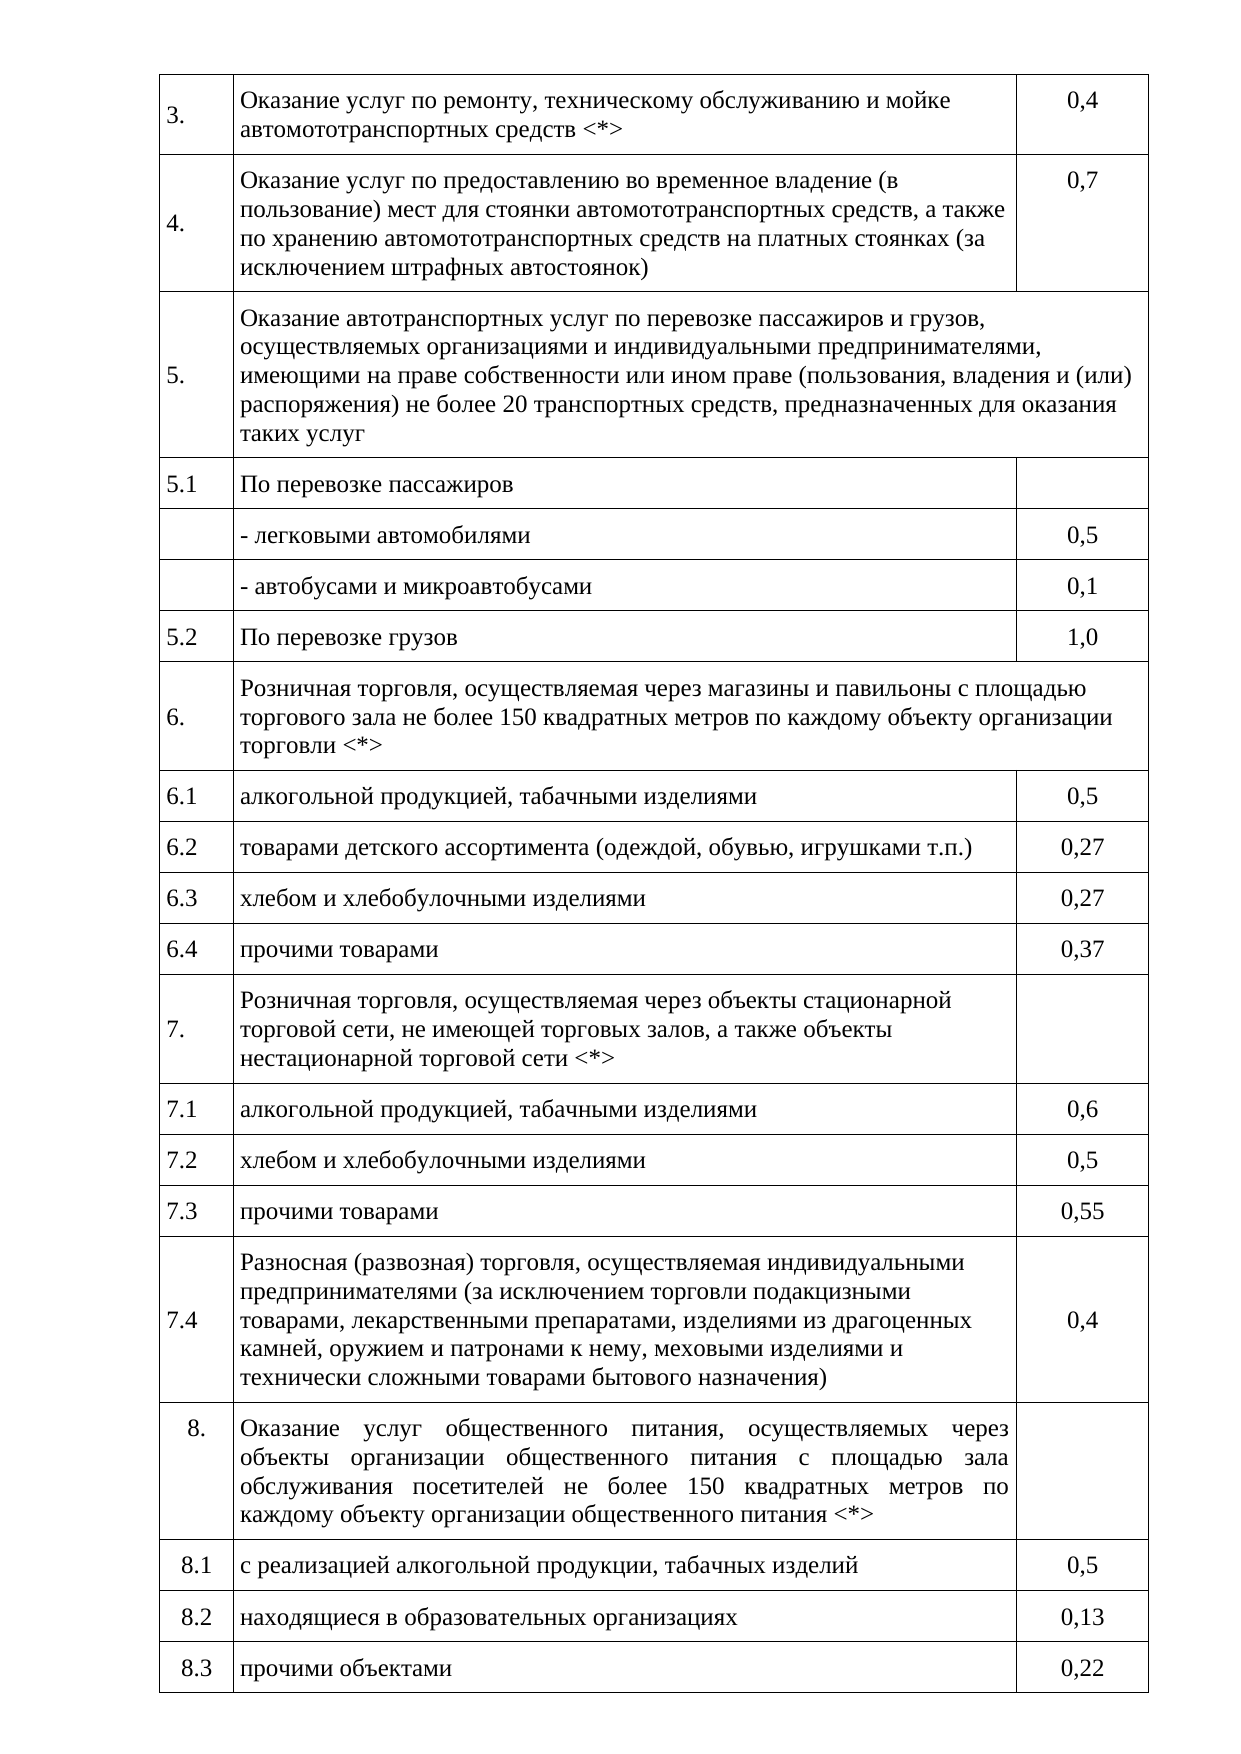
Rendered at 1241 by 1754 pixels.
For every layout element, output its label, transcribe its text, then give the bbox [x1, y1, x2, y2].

table_cell 0,4 [1017, 75, 1148, 154]
table_cell - легковыми автомобилями [234, 509, 1016, 559]
table_cell 7. [160, 975, 233, 1082]
table_cell 7.3 [160, 1186, 233, 1236]
table_cell прочими объектами [234, 1642, 1016, 1692]
table_cell алкогольной продукцией, табачными изделиями [234, 1084, 1016, 1133]
table_cell 5. [160, 292, 233, 457]
table_cell прочими товарами [234, 924, 1016, 974]
table_cell - автобусами и микроавтобусами [234, 560, 1016, 610]
table_cell хлебом и хлебобулочными изделиями [234, 873, 1016, 923]
table_cell хлебом и хлебобулочными изделиями [234, 1135, 1016, 1184]
table_cell 0,27 [1017, 822, 1148, 872]
table_cell товарами детского ассортимента (одеждой, обувью, игрушками т.п.) [234, 822, 1016, 872]
table_cell По перевозке грузов [234, 611, 1016, 661]
table_cell [1017, 975, 1148, 1082]
table_cell с реализацией алкогольной продукции, табачных изделий [234, 1540, 1016, 1590]
table_cell прочими товарами [234, 1186, 1016, 1236]
table_cell 0,5 [1017, 771, 1148, 821]
table_cell 0,27 [1017, 873, 1148, 923]
table_cell 0,6 [1017, 1084, 1148, 1133]
table_cell 8.2 [160, 1591, 233, 1641]
table_cell 0,1 [1017, 560, 1148, 610]
table_cell 5.2 [160, 611, 233, 661]
table_cell 0,5 [1017, 1135, 1148, 1184]
table_cell Оказание автотранспортных услуг по перевозке пассажиров и грузов, осуществляемых организациями и индивидуальными предпринимателями, имеющими на праве собственности или ином праве (пользования, владения и (или) распоряжения) не более 20 транспортных средств, предназначенных для оказания таких услуг [234, 292, 1148, 457]
table_cell Розничная торговля, осуществляемая через объекты стационарной торговой сети, не имеющей торговых залов, а также объекты нестационарной торговой сети <*> [234, 975, 1016, 1082]
table_cell 6.3 [160, 873, 233, 923]
table_cell 0,22 [1017, 1642, 1148, 1692]
table_cell 0,5 [1017, 1540, 1148, 1590]
table_cell 3. [160, 75, 233, 154]
table_cell 7.1 [160, 1084, 233, 1133]
table_cell Оказание услуг по ремонту, техническому обслуживанию и мойке автомототранспортных средств <*> [234, 75, 1016, 154]
table_cell 8.1 [160, 1540, 233, 1590]
table_cell 6.2 [160, 822, 233, 872]
table_cell 0,7 [1017, 155, 1148, 291]
table_cell Оказание услуг по предоставлению во временное владение (в пользование) мест для стоянки автомототранспортных средств, а также по хранению автомототранспортных средств на платных стоянках (за исключением штрафных автостоянок) [234, 155, 1016, 291]
table_cell 0,55 [1017, 1186, 1148, 1236]
table_cell Разносная (развозная) торговля, осуществляемая индивидуальными предпринимателями (за исключением торговли подакцизными товарами, лекарственными препаратами, изделиями из драгоценных камней, оружием и патронами к нему, меховыми изделиями и технически сложными товарами бытового назначения) [234, 1237, 1016, 1402]
table_cell 6. [160, 662, 233, 770]
table_cell 5.1 [160, 458, 233, 508]
table_cell Оказание услуг общественного питания, осуществляемых через объекты организации общественного питания с площадью зала обслуживания посетителей не более 150 квадратных метров по каждому объекту организации общественного питания <*> [234, 1403, 1016, 1539]
table_cell Розничная торговля, осуществляемая через магазины и павильоны с площадью торгового зала не более 150 квадратных метров по каждому объекту организации торговли <*> [234, 662, 1148, 770]
table_cell [160, 509, 233, 559]
table_cell 0,4 [1017, 1237, 1148, 1402]
table_cell 6.4 [160, 924, 233, 974]
table_cell 0,37 [1017, 924, 1148, 974]
table_cell 1,0 [1017, 611, 1148, 661]
table_cell 0,13 [1017, 1591, 1148, 1641]
table_cell По перевозке пассажиров [234, 458, 1016, 508]
table_cell 6.1 [160, 771, 233, 821]
table_cell 7.2 [160, 1135, 233, 1184]
table_cell 0,5 [1017, 509, 1148, 559]
table_cell 4. [160, 155, 233, 291]
table_cell находящиеся в образовательных организациях [234, 1591, 1016, 1641]
table_cell алкогольной продукцией, табачными изделиями [234, 771, 1016, 821]
table_cell 8. [160, 1403, 233, 1539]
table_cell [1017, 1403, 1148, 1539]
table_cell 8.3 [160, 1642, 233, 1692]
table_cell [1017, 458, 1148, 508]
table_cell 7.4 [160, 1237, 233, 1402]
table_cell [160, 560, 233, 610]
